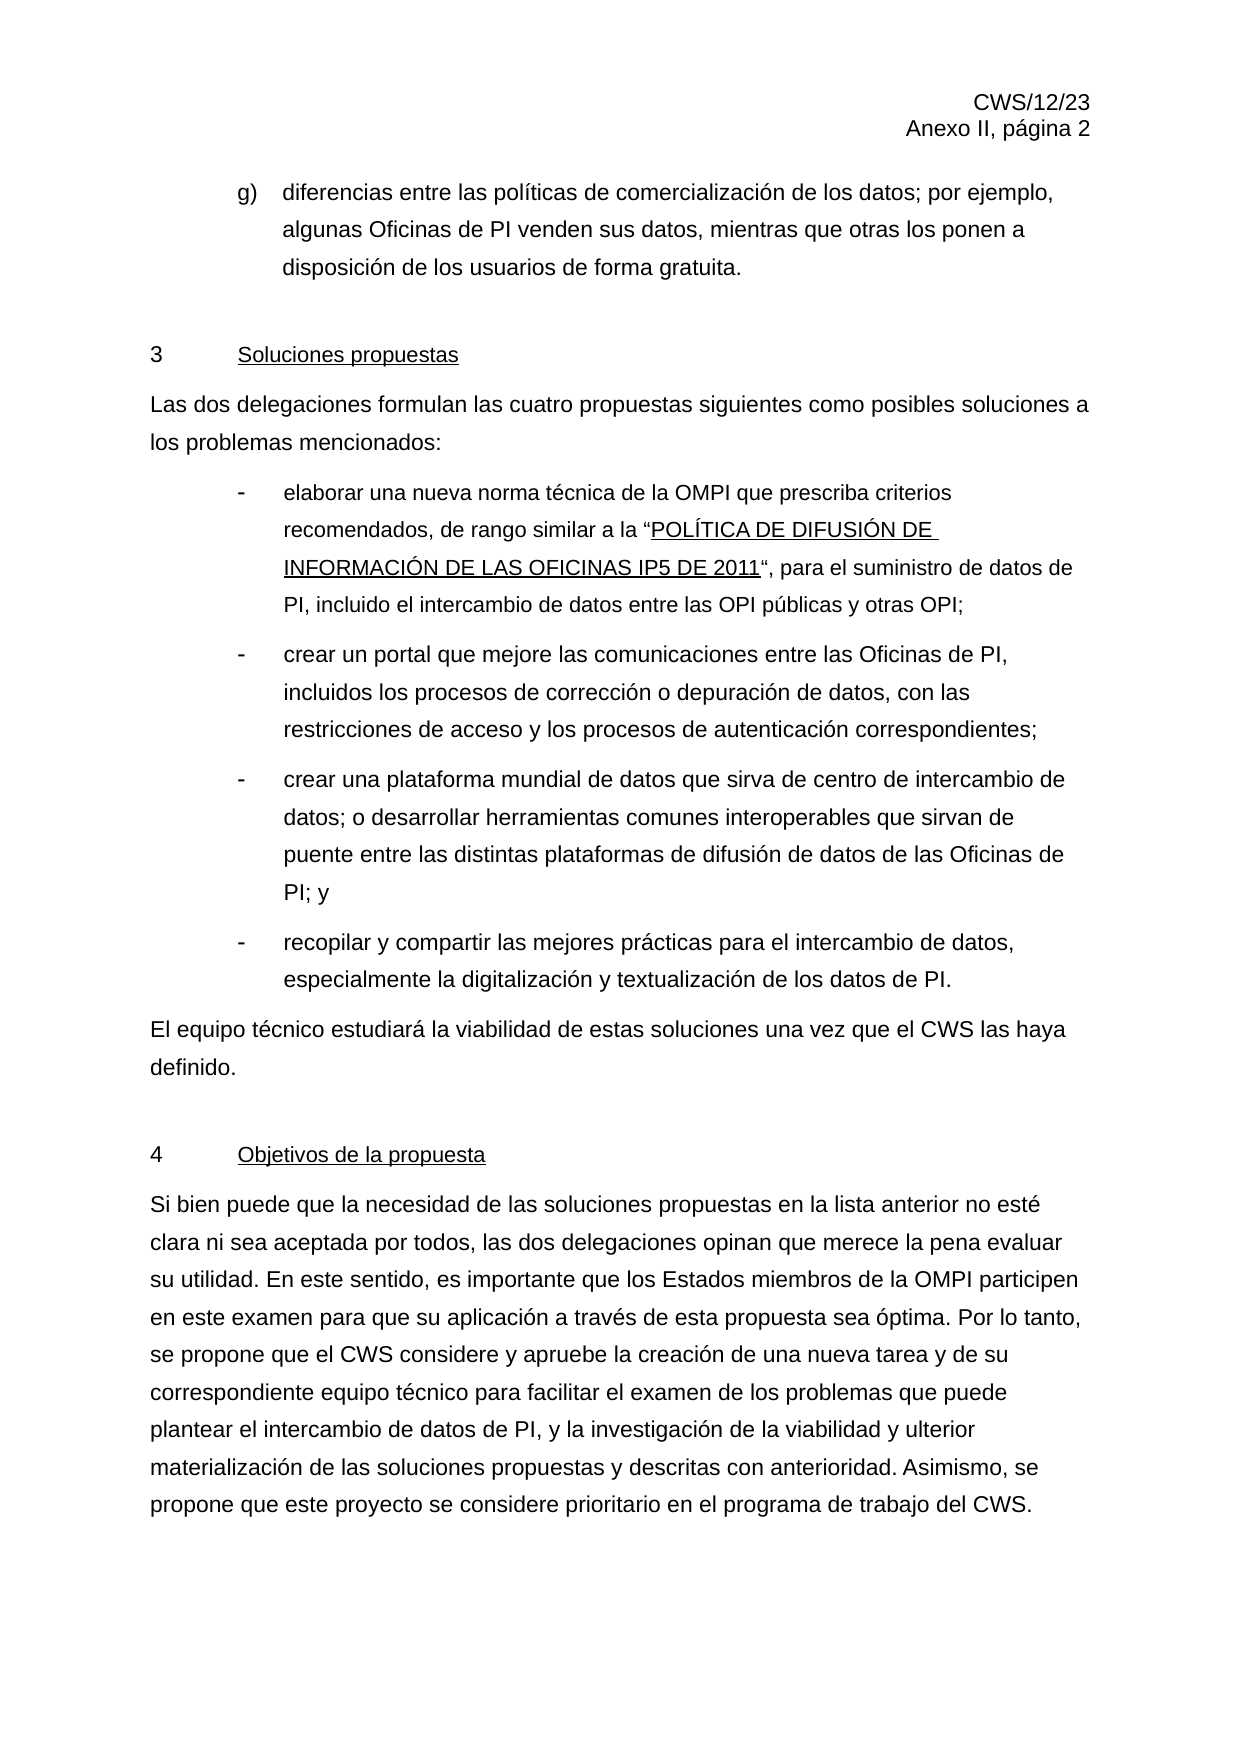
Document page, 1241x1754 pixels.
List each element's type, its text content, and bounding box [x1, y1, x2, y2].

text Las dos delegaciones formulan las cuatro propuestas siguientes como posibles soluciones a los problemas mencionados: [150, 386, 1090, 461]
subtitle Objetivos de la propuesta [150, 1136, 1090, 1173]
list crear un portal que mejore las comunicaciones entre las Oficinas de PI, incluidos los procesos de corrección o depuración de datos, con las restricciones de acceso y los procesos de autenticación correspondientes; [237, 636, 1090, 748]
list elaborar una nueva norma técnica de la OMPI que prescriba criterios recomendados, de rango similar a la “POLÍTICA DE DIFUSIÓN DE INFORMACIÓN DE LAS OFICINAS IP5 DE 2011“, para el suministro de datos de PI, incluido el intercambio de datos entre las OPI públicas y otras OPI; [237, 473, 1090, 623]
text El equipo técnico estudiará la viabilidad de estas soluciones una vez que el CWS las haya definido. [150, 1011, 1090, 1086]
list diferencias entre las políticas de comercialización de los datos; por ejemplo, algunas Oficinas de PI venden sus datos, mientras que otras los ponen a disposición de los usuarios de forma gratuita. [237, 173, 1090, 286]
text Si bien puede que la necesidad de las soluciones propuestas en la lista anterior no esté clara ni sea aceptada por todos, las dos delegaciones opinan que merece la pena evaluar su utilidad. En este sentido, es importante que los Estados miembros de la OMPI participen en este examen para que su aplicación a través de esta propuesta sea óptima. Por lo tanto, se propone que el CWS considere y apruebe la creación de una nueva tarea y de su correspondiente equipo técnico para facilitar el examen de los problemas que puede plantear el intercambio de datos de PI, y la investigación de la viabilidad y ulterior materialización de las soluciones propuestas y descritas con anterioridad. Asimismo, se propone que este proyecto se considere prioritario en el programa de trabajo del CWS. [150, 1186, 1090, 1523]
list recopilar y compartir las mejores prácticas para el intercambio de datos, especialmente la digitalización y textualización de los datos de PI. [237, 923, 1090, 998]
subtitle Soluciones propuestas [150, 336, 1090, 373]
list crear una plataforma mundial de datos que sirva de centro de intercambio de datos; o desarrollar herramientas comunes interoperables que sirvan de puente entre las distintas plataformas de difusión de datos de las Oficinas de PI; y [237, 761, 1090, 911]
